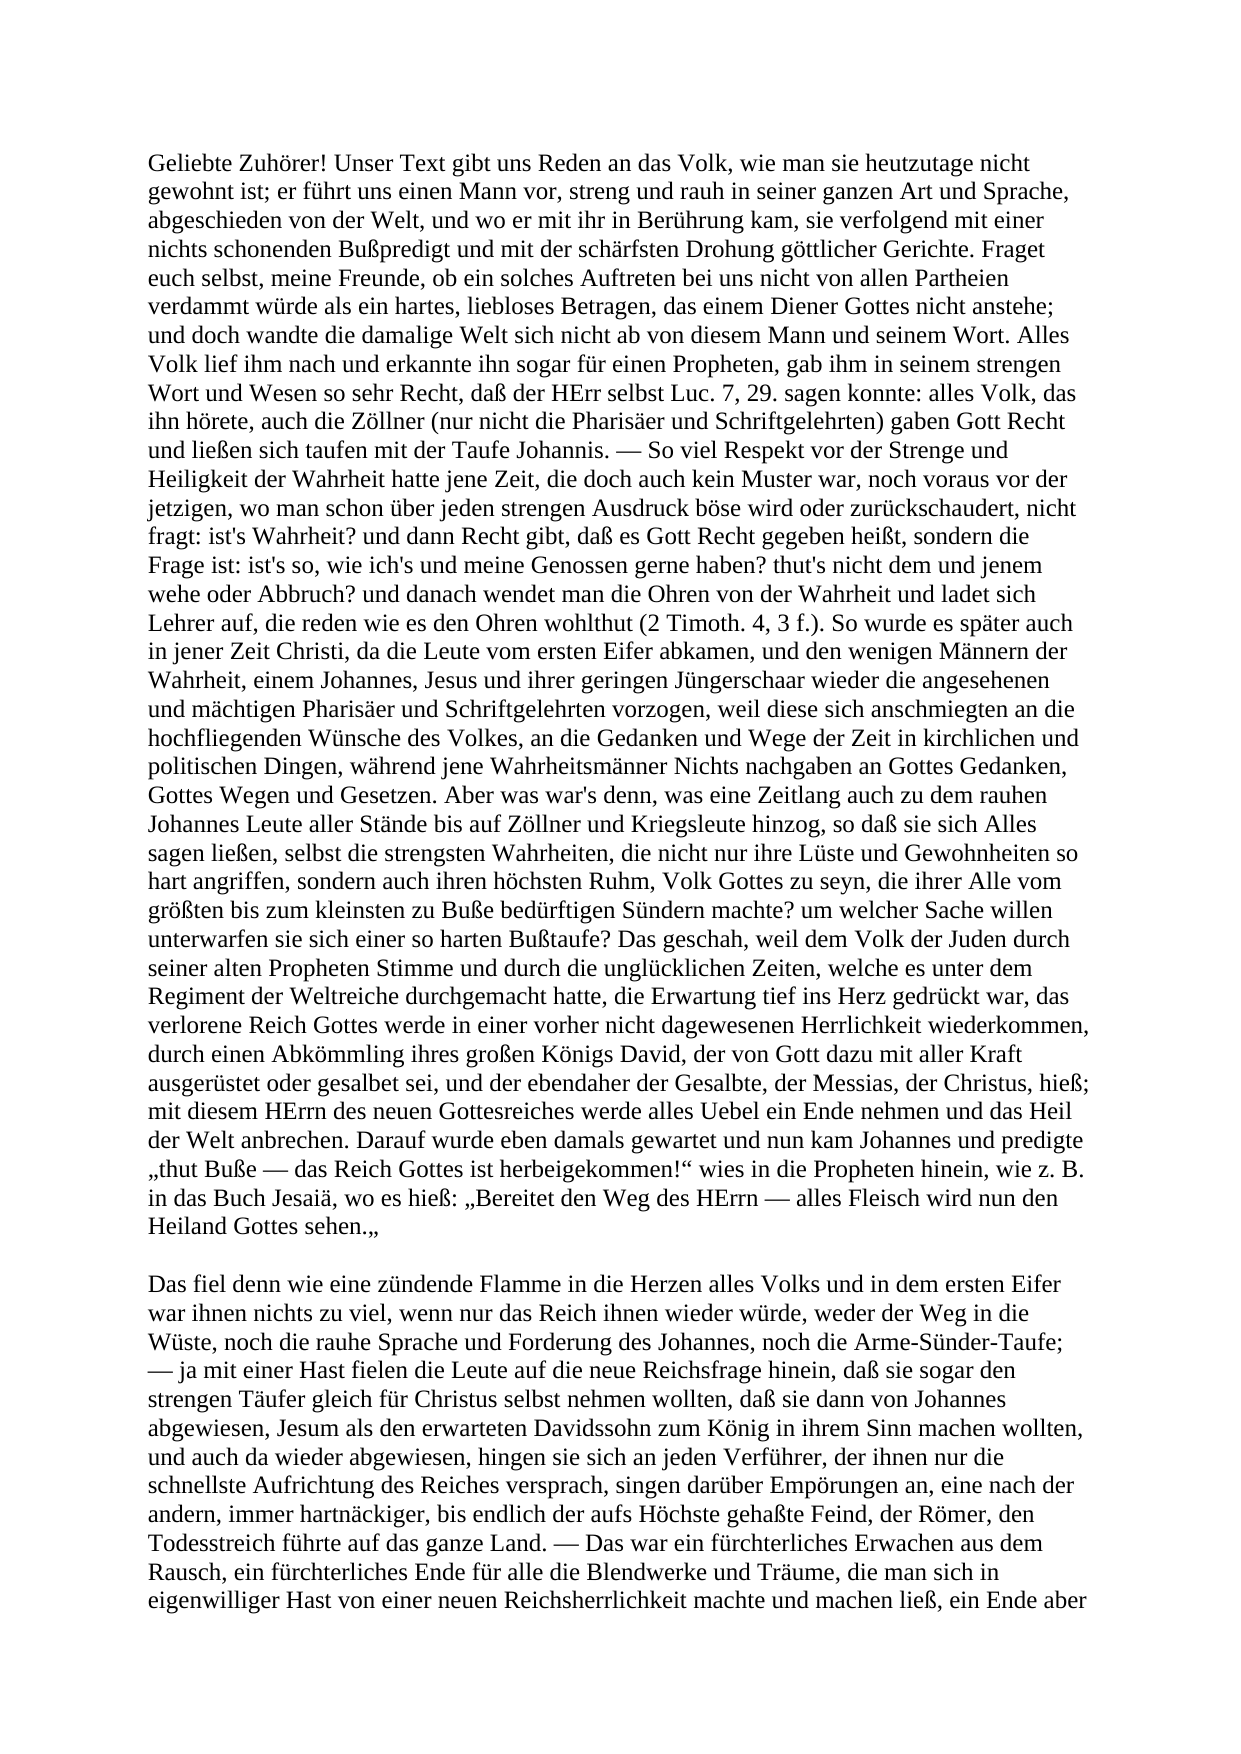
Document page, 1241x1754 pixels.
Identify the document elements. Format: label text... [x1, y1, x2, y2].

text Geliebte Zuhörer! Unser Text gibt uns Reden an das Volk, wie man sie heutzutage nicht gewohnt ist; er führt uns einen Mann vor, streng und rauh in seiner ganzen Art und Sprache, abgeschieden von der Welt, und wo er mit ihr in Berührung kam, sie verfolgend mit einer nichts schonenden Bußpredigt und mit der schärfsten Drohung göttlicher Gerichte. Fraget euch selbst, meine Freunde, ob ein solches Auftreten bei uns nicht von allen Partheien verdammt würde als ein hartes, liebloses Betragen, das einem Diener Gottes nicht anstehe; und doch wandte die damalige Welt sich nicht ab von diesem Mann und seinem Wort. Alles Volk lief ihm nach und erkannte ihn sogar für einen Propheten, gab ihm in seinem strengen Wort und Wesen so sehr Recht, daß der HErr selbst Luc. 7, 29. sagen konnte: alles Volk, das ihn hörete, auch die Zöllner (nur nicht die Pharisäer und Schriftgelehrten) gaben Gott Recht und ließen sich taufen mit der Taufe Johannis. — So viel Respekt vor der Strenge und Heiligkeit der Wahrheit hatte jene Zeit, die doch auch kein Muster war, noch voraus vor der jetzigen, wo man schon über jeden strengen Ausdruck böse wird oder zurückschaudert, nicht fragt: ist's Wahrheit? und dann Recht gibt, daß es Gott Recht gegeben heißt, sondern die Frage ist: ist's so, wie ich's und meine Genossen gerne haben? thut's nicht dem und jenem wehe oder Abbruch? und danach wendet man die Ohren von der Wahrheit und ladet sich Lehrer auf, die reden wie es den Ohren wohlthut (2 Timoth. 4, 3 f.). So wurde es später auch in jener Zeit Christi, da die Leute vom ersten Eifer abkamen, und den wenigen Männern der Wahrheit, einem Johannes, Jesus und ihrer geringen Jüngerschaar wieder die angesehenen und mächtigen Pharisäer und Schriftgelehrten vorzogen, weil diese sich anschmiegten an die hochfliegenden Wünsche des Volkes, an die Gedanken und Wege der Zeit in kirchlichen und politischen Dingen, während jene Wahrheitsmänner Nichts nachgaben an Gottes Gedanken, Gottes Wegen und Gesetzen. Aber was war's denn, was eine Zeitlang auch zu dem rauhen Johannes Leute aller Stände bis auf Zöllner und Kriegsleute hinzog, so daß sie sich Alles sagen ließen, selbst die strengsten Wahrheiten, die nicht nur ihre Lüste und Gewohnheiten so hart angriffen, sondern auch ihren höchsten Ruhm, Volk Gottes zu seyn, die ihrer Alle vom größten bis zum kleinsten zu Buße bedürftigen Sündern machte? um welcher Sache willen unterwarfen sie sich einer so harten Bußtaufe? Das geschah, weil dem Volk der Juden durch seiner alten Propheten Stimme und durch die unglücklichen Zeiten, welche es unter dem Regiment der Weltreiche durchgemacht hatte, die Erwartung tief ins Herz gedrückt war, das verlorene Reich Gottes werde in einer vorher nicht dagewesenen Herrlichkeit wiederkommen, durch einen Abkömmling ihres großen Königs David, der von Gott dazu mit aller Kraft ausgerüstet oder gesalbet sei, und der ebendaher der Gesalbte, der Messias, der Christus, hieß; mit diesem HErrn des neuen Gottesreiches werde alles Uebel ein Ende nehmen und das Heil der Welt anbrechen. Darauf wurde eben damals gewartet und nun kam Johannes und predigte „thut Buße — das Reich Gottes ist herbeigekommen!“ wies in die Propheten hinein, wie z. B. in das Buch Jesaiä, wo es hieß: „Bereitet den Weg des HErrn — alles Fleisch wird nun den Heiland Gottes sehen.„ [148, 234, 1093, 1327]
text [148, 148, 1093, 205]
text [148, 1356, 1093, 1615]
